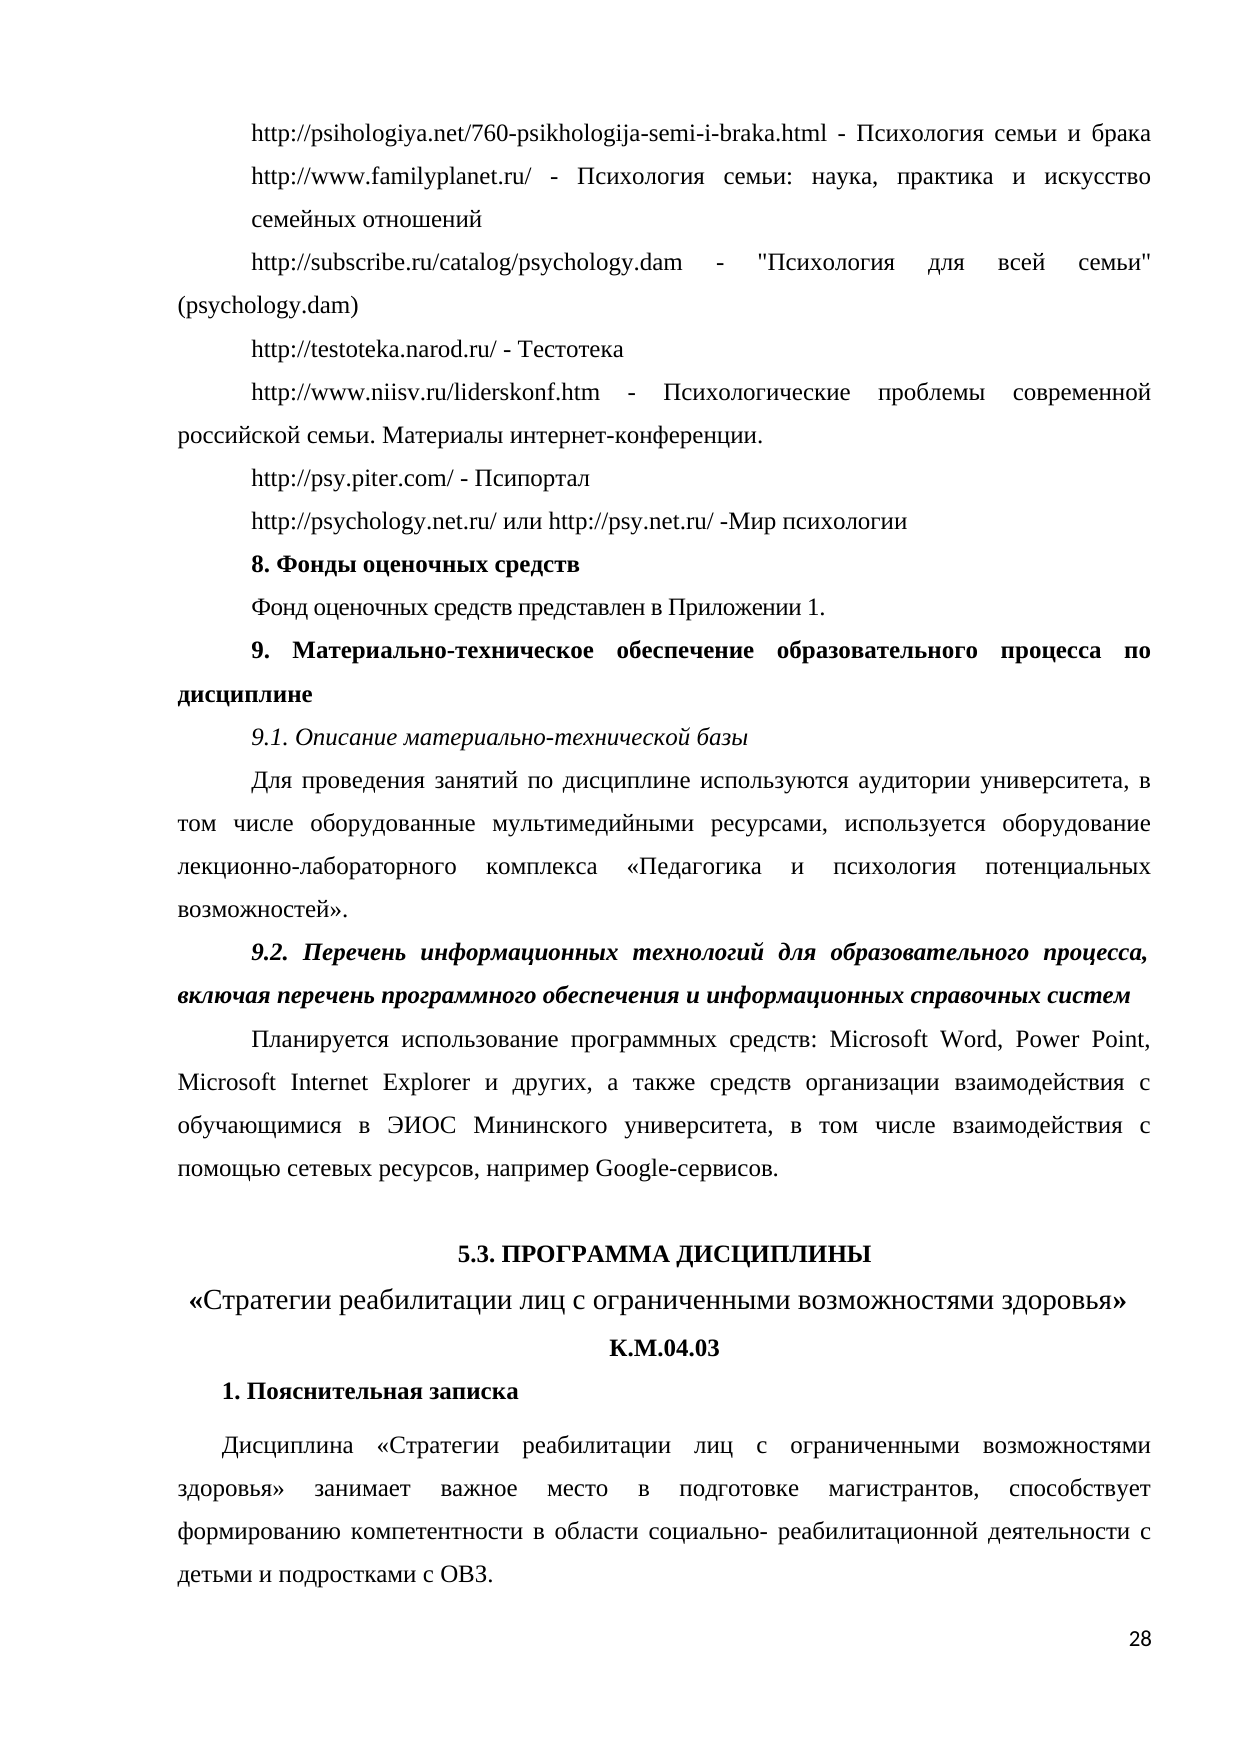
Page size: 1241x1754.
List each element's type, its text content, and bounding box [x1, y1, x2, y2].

text http://psychology.net.ru/ или http://psy.net.ru/ -Мир психологии [177, 506, 1152, 535]
text 5.3. ПРОГРАММА ДИСЦИПЛИНЫ [177, 1239, 1152, 1268]
text http://testoteka.narod.ru/ - Тестотека [177, 334, 1152, 362]
text http://psy.piter.com/ - Псипортал [177, 463, 1152, 492]
text Планируется использование программных средств: Microsoft Word, Power Point, Microsoft Internet Explorer и других, а также средств организации взаимодействия с обучающимися в ЭИОС Мининского университета, в том числе взаимодействия с помощью сетевых ресурсов, например Google-сервисов. [177, 1024, 1152, 1182]
text Дисциплина «Стратегии реабилитации лиц с ограниченными возможностями здоровья» занимает важное место в подготовке магистрантов, способствует формированию компетентности в области социально- реабилитационной деятельности с детьми и подростками с ОВЗ. [177, 1430, 1152, 1588]
text 9.1. Описание материально-технической базы [177, 722, 1152, 751]
text http://subscribe.ru/catalog/psychology.dam - "Психология для всей семьи" (psychology.dam) [177, 247, 1152, 319]
text 1. Пояснительная записка [177, 1376, 1152, 1405]
text Для проведения занятий по дисциплине используются аудитории университета, в том числе оборудованные мультимедийными ресурсами, используется оборудование лекционно-лабораторного комплекса «Педагогика и психология потенциальных возможностей». [177, 765, 1152, 923]
text 9. Материально-техническое обеспечение образовательного процесса по дисциплине [177, 636, 1152, 707]
text 8. Фонды оценочных средств [177, 549, 1152, 578]
list «Стратегии реабилитации лиц с ограниченными возможностями здоровья» [177, 1282, 1138, 1316]
text К.М.04.03 [177, 1333, 1152, 1362]
text http://psihologiya.net/760-psikhologija-semi-i-braka.html - Психология семьи и брака http://www.familyplanet.ru/ - Психология семьи: наука, практика и искусство семейных отношений [251, 118, 1152, 233]
text Фонд оценочных средств представлен в Приложении 1. [177, 592, 1152, 621]
text http://www.niisv.ru/liderskonf.htm - Психологические проблемы современной российской семьи. Материалы интернет-конференции. [177, 377, 1152, 449]
text 9.2. Перечень информационных технологий для образовательного процесса, включая перечень программного обеспечения и информационных справочных систем [177, 937, 1152, 1009]
